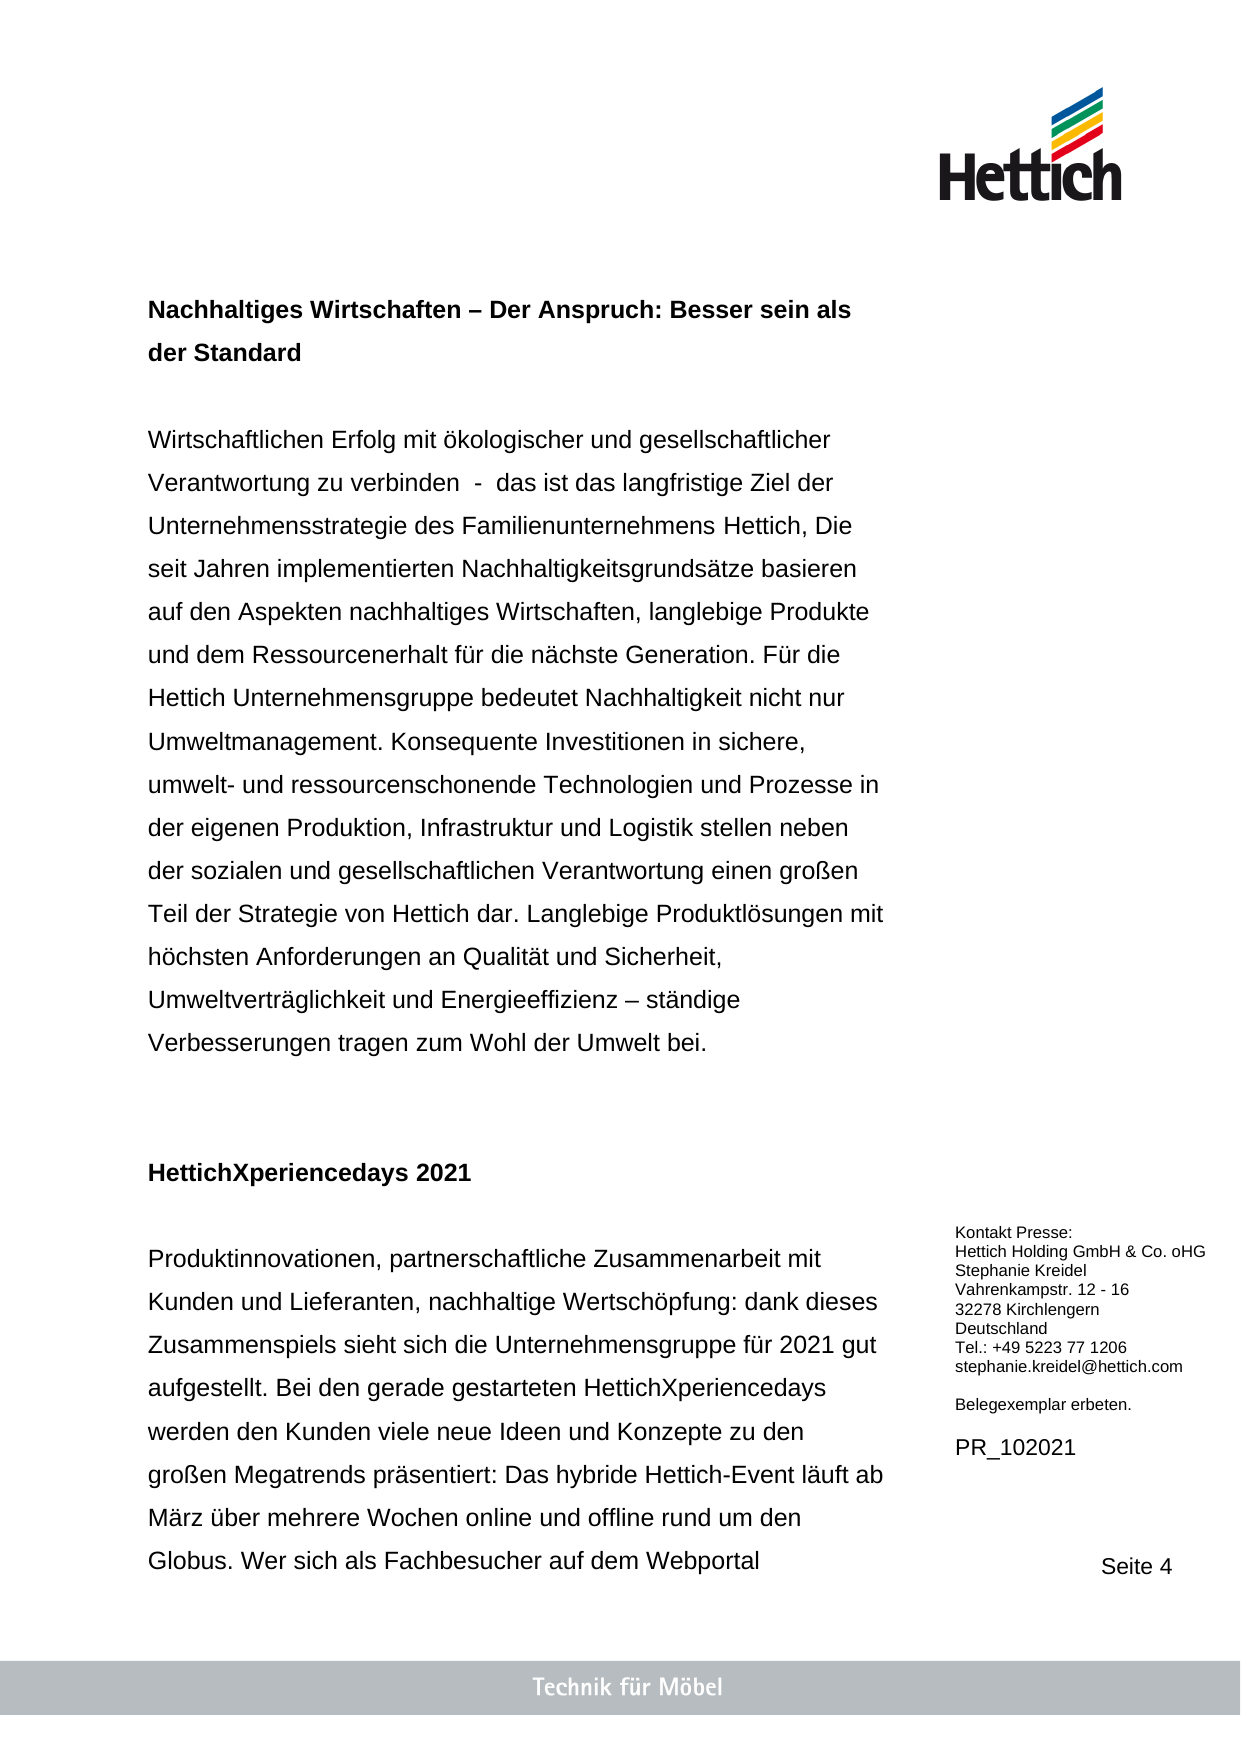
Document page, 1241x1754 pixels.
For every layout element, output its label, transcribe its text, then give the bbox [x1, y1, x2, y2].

text HettichXperiencedays 2021 [148, 1158, 887, 1187]
text Wirtschaftlichen Erfolg mit ökologischer und gesellschaftlicher Verantwortung zu verbinden - das ist das langfristige Ziel der Unternehmensstrategie des Familienunternehmens Hettich, Die seit Jahren implementierten Nachhaltigkeitsgrundsätze basieren auf den Aspekten nachhaltiges Wirtschaften, langlebige Produkte und dem Ressourcenerhalt für die nächste Generation. Für die Hettich Unternehmensgruppe bedeutet Nachhaltigkeit nicht nur Umweltmanagement. Konsequente Investitionen in sichere, umwelt- und ressourcenschonende Technologien und Prozesse in der eigenen Produktion, Infrastruktur und Logistik stellen neben der sozialen und gesellschaftlichen Verantwortung einen großen Teil der Strategie von Hettich dar. Langlebige Produktlösungen mit höchsten Anforderungen an Qualität und Sicherheit, Umweltverträglichkeit und Energieeffizienz – ständige Verbesserungen tragen zum Wohl der Umwelt bei. [148, 425, 887, 1057]
picture [0, 1598, 1241, 1715]
picture [0, 6, 1241, 263]
text Nachhaltiges Wirtschaften – Der Anspruch: Besser sein als der Standard [148, 295, 887, 367]
